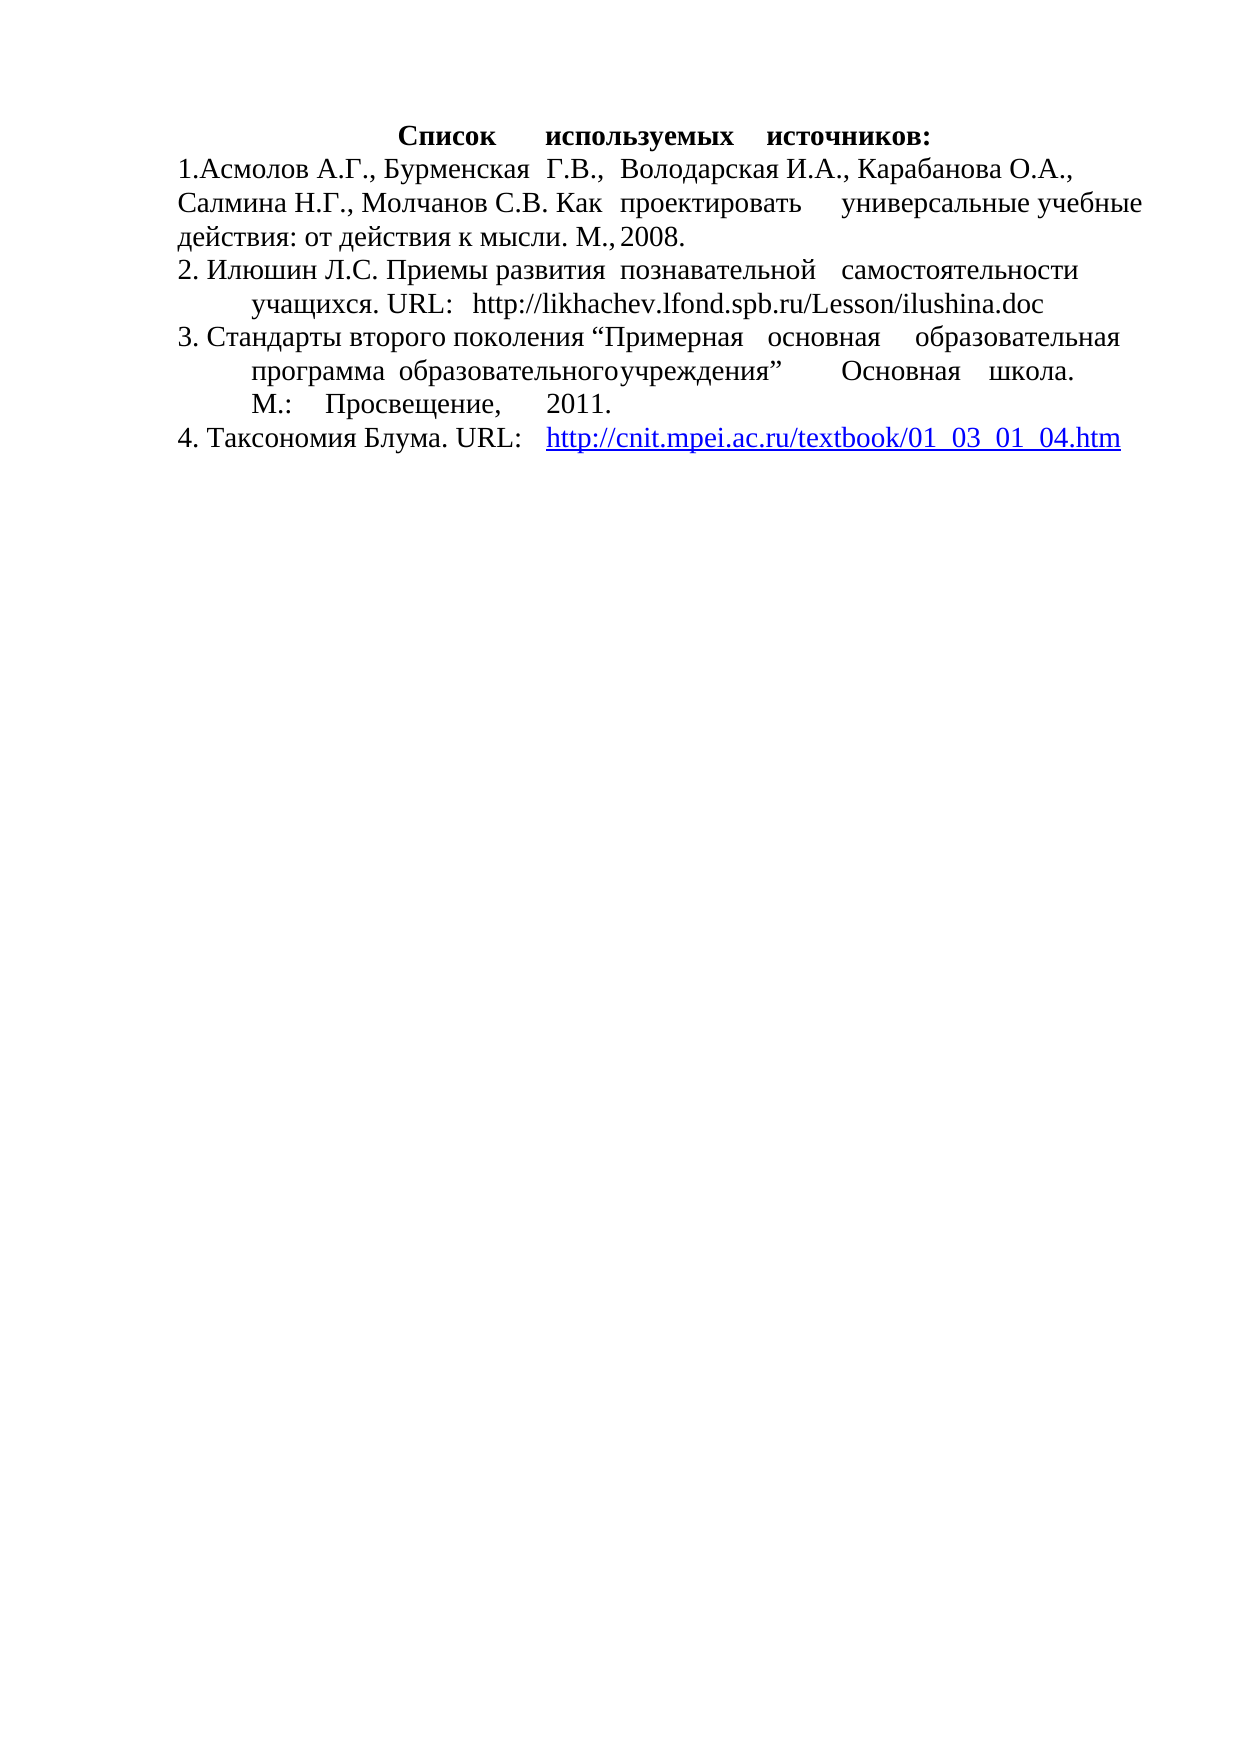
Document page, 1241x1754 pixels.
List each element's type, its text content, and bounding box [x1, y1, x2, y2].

text 2. Илюшин Л.С. Приемы развития познавательной самостоятельности учащихся. URL: http://likhachev.lfond.spb.ru/Lesson/ilushina.doc [177, 252, 1152, 319]
text 1.Асмолов А.Г., Бурменская Г.В., Володарская И.А., Карабанова О.А., Салмина Н.Г., Молчанов С.В. Как проектировать универсальные учебные действия: от действия к мысли. М., 2008. [177, 152, 1152, 252]
text Список используемых источников: [177, 118, 1152, 152]
text 3. Стандарты второго поколения “Примерная основная образовательная программа образовательного учреждения” Основная школа. М.: Просвещение, 2011. [177, 319, 1152, 420]
text 4. Таксономия Блума. URL: http://cnit.mpei.ac.ru/textbook/01_03_01_04.htm [177, 420, 1152, 453]
